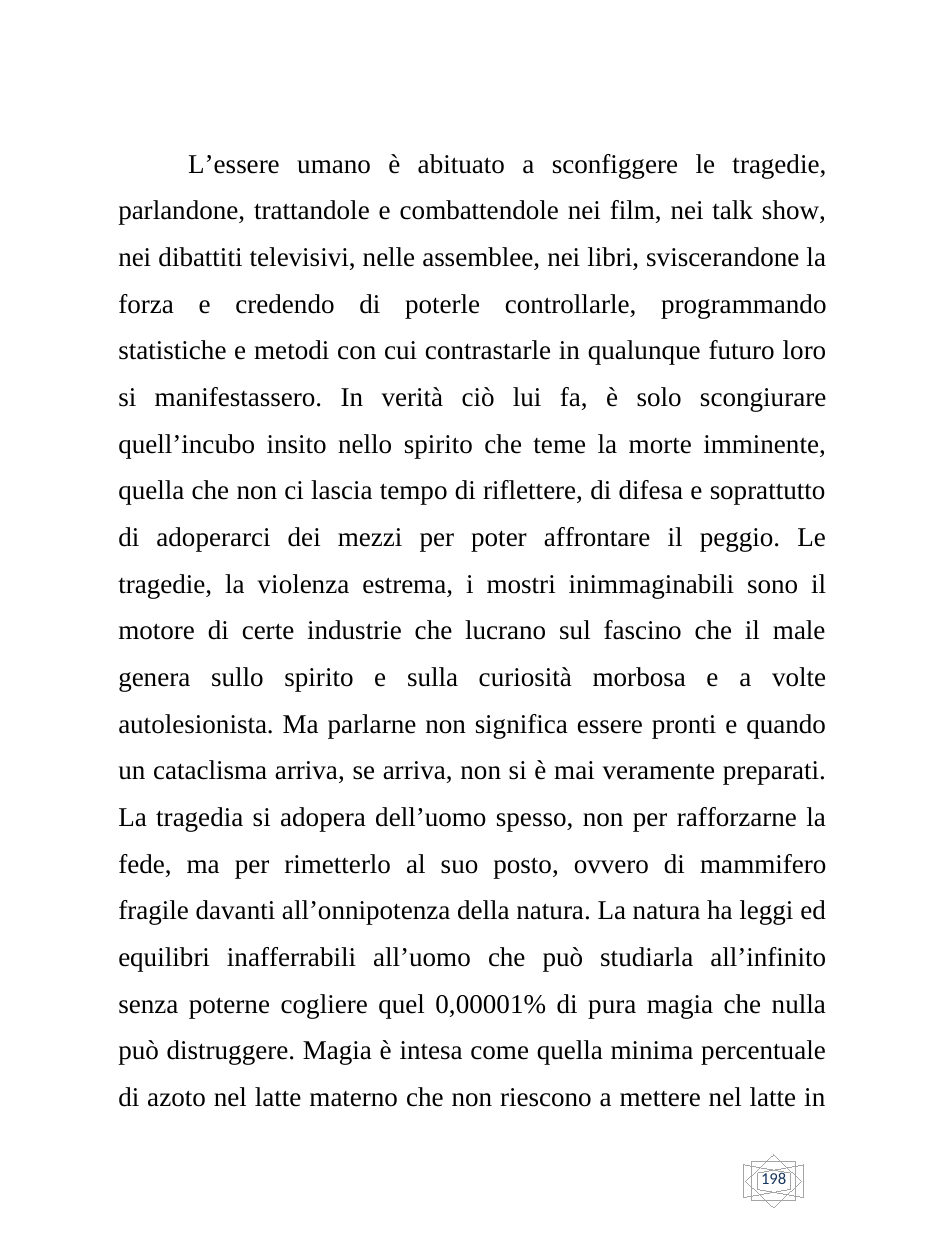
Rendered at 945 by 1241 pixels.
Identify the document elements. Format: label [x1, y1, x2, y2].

text [118, 148, 827, 1112]
